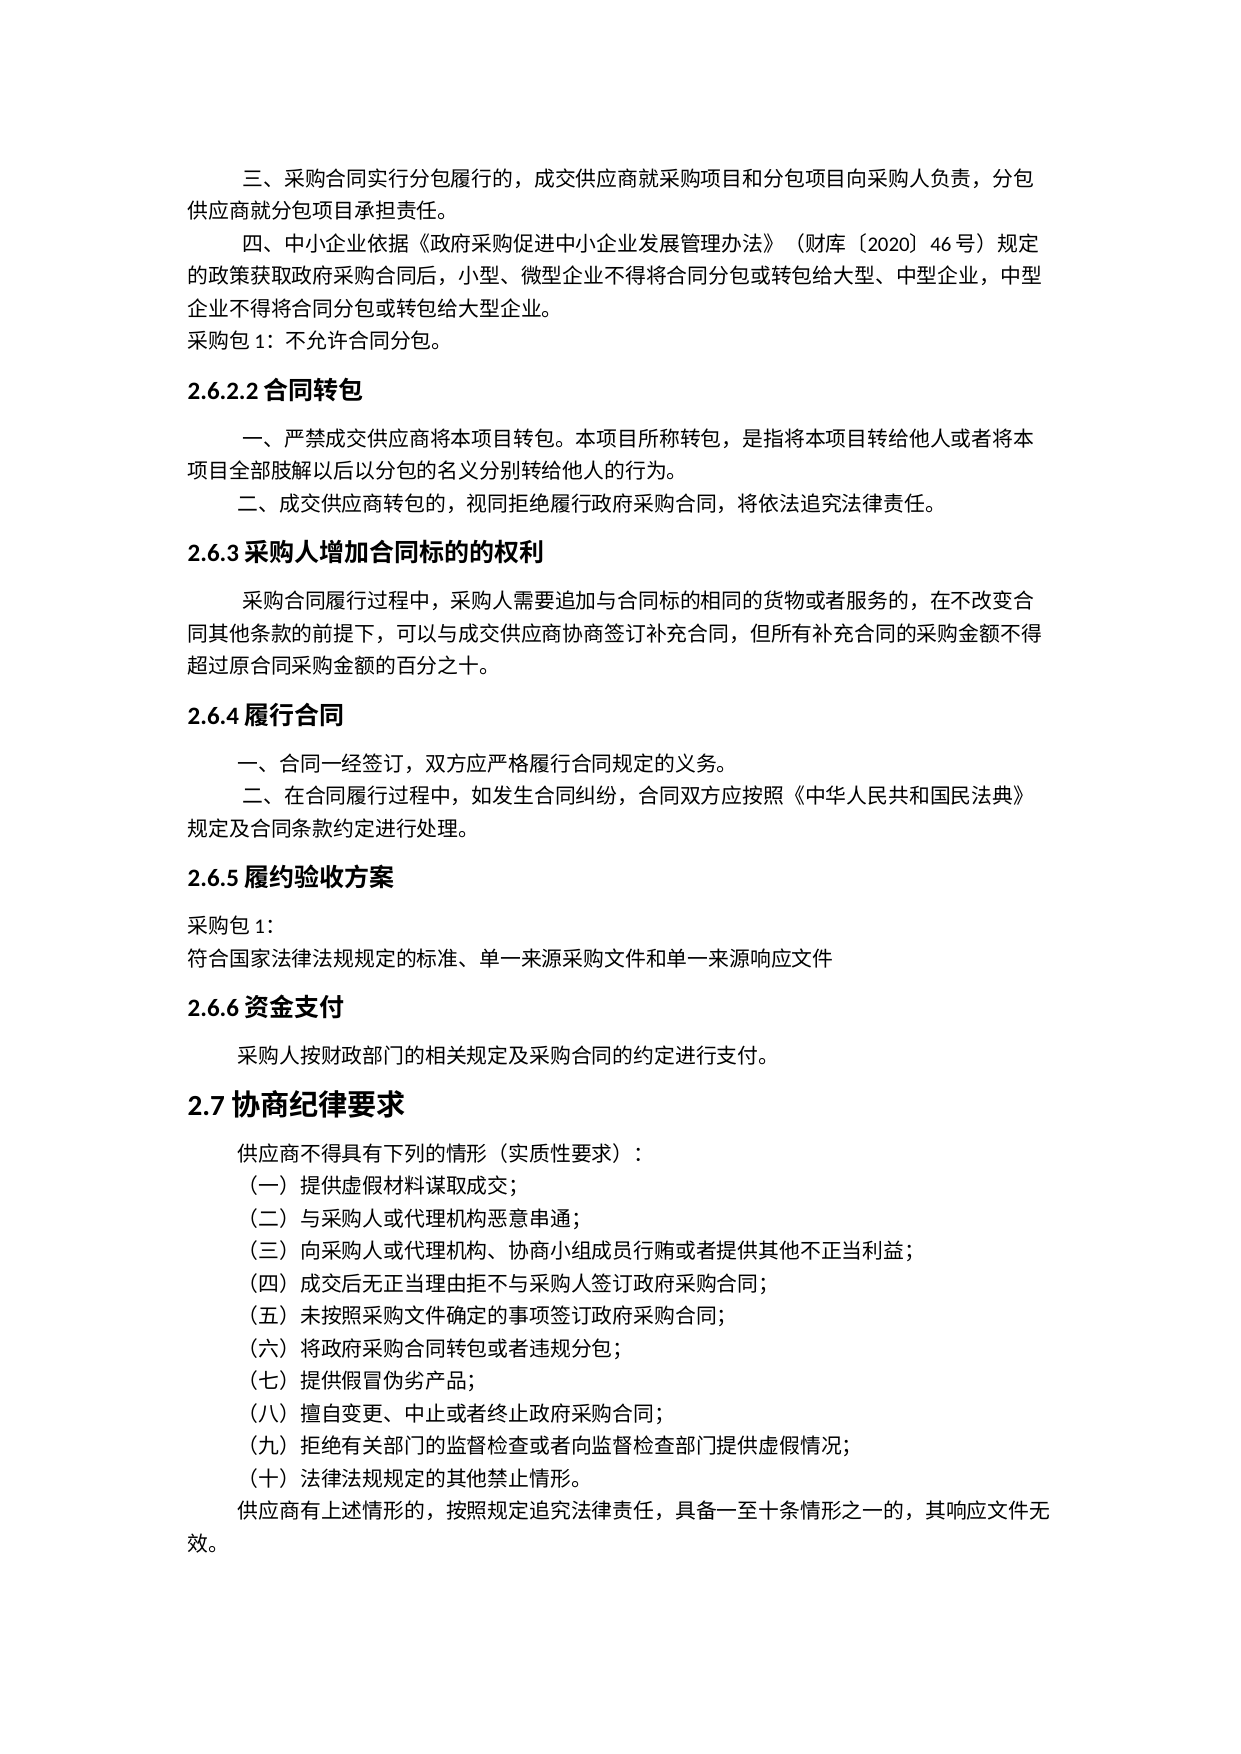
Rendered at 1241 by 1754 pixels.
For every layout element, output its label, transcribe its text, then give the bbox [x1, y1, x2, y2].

text （四）成交后无正当理由拒不与采购人签订政府采购合同； [187, 1267, 1053, 1299]
text 采购包1： [187, 909, 1053, 942]
text 2.6.2.2合同转包 [187, 357, 1053, 422]
text （九）拒绝有关部门的监督检查或者向监督检查部门提供虚假情况； [187, 1429, 1053, 1462]
text 采购人按财政部门的相关规定及采购合同的约定进行支付。 [187, 1039, 1053, 1072]
text 四、中小企业依据《政府采购促进中小企业发展管理办法》（财库〔2020〕46号）规定的政策获取政府采购合同后，小型、微型企业不得将合同分包或转包给大型、中型企业，中型企业不得将合同分包或转包给大型企业。 [187, 227, 1053, 324]
text 一、合同一经签订，双方应严格履行合同规定的义务。 [187, 747, 1053, 779]
text （七）提供假冒伪劣产品； [187, 1364, 1053, 1397]
text 2.6.6资金支付 [187, 974, 1053, 1039]
text 供应商有上述情形的，按照规定追究法律责任，具备一至十条情形之一的，其响应文件无效。 [187, 1494, 1053, 1559]
text 二、在合同履行过程中，如发生合同纠纷，合同双方应按照《中华人民共和国民法典》规定及合同条款约定进行处理。 [187, 779, 1053, 844]
text 三、采购合同实行分包履行的，成交供应商就采购项目和分包项目向采购人负责，分包供应商就分包项目承担责任。 [187, 162, 1053, 227]
text （五）未按照采购文件确定的事项签订政府采购合同； [187, 1299, 1053, 1332]
text （二）与采购人或代理机构恶意串通； [187, 1202, 1053, 1234]
text 采购合同履行过程中，采购人需要追加与合同标的相同的货物或者服务的，在不改变合同其他条款的前提下，可以与成交供应商协商签订补充合同，但所有补充合同的采购金额不得超过原合同采购金额的百分之十。 [187, 584, 1053, 682]
text 采购包1：不允许合同分包。 [187, 324, 1053, 357]
text 供应商不得具有下列的情形（实质性要求）： [187, 1137, 1053, 1169]
text 二、成交供应商转包的，视同拒绝履行政府采购合同，将依法追究法律责任。 [187, 487, 1053, 519]
text （三）向采购人或代理机构、协商小组成员行贿或者提供其他不正当利益； [187, 1234, 1053, 1267]
text 2.7协商纪律要求 [187, 1072, 1053, 1137]
text （八）擅自变更、中止或者终止政府采购合同； [187, 1397, 1053, 1429]
text （十）法律法规规定的其他禁止情形。 [187, 1462, 1053, 1494]
text 2.6.5履约验收方案 [187, 844, 1053, 909]
text 符合国家法律法规规定的标准、单一来源采购文件和单一来源响应文件 [187, 942, 1053, 974]
text （六）将政府采购合同转包或者违规分包； [187, 1332, 1053, 1364]
text 一、严禁成交供应商将本项目转包。本项目所称转包，是指将本项目转给他人或者将本项目全部肢解以后以分包的名义分别转给他人的行为。 [187, 422, 1053, 487]
text 2.6.3采购人增加合同标的的权利 [187, 519, 1053, 584]
text 2.6.4履行合同 [187, 682, 1053, 747]
text （一）提供虚假材料谋取成交； [187, 1169, 1053, 1202]
